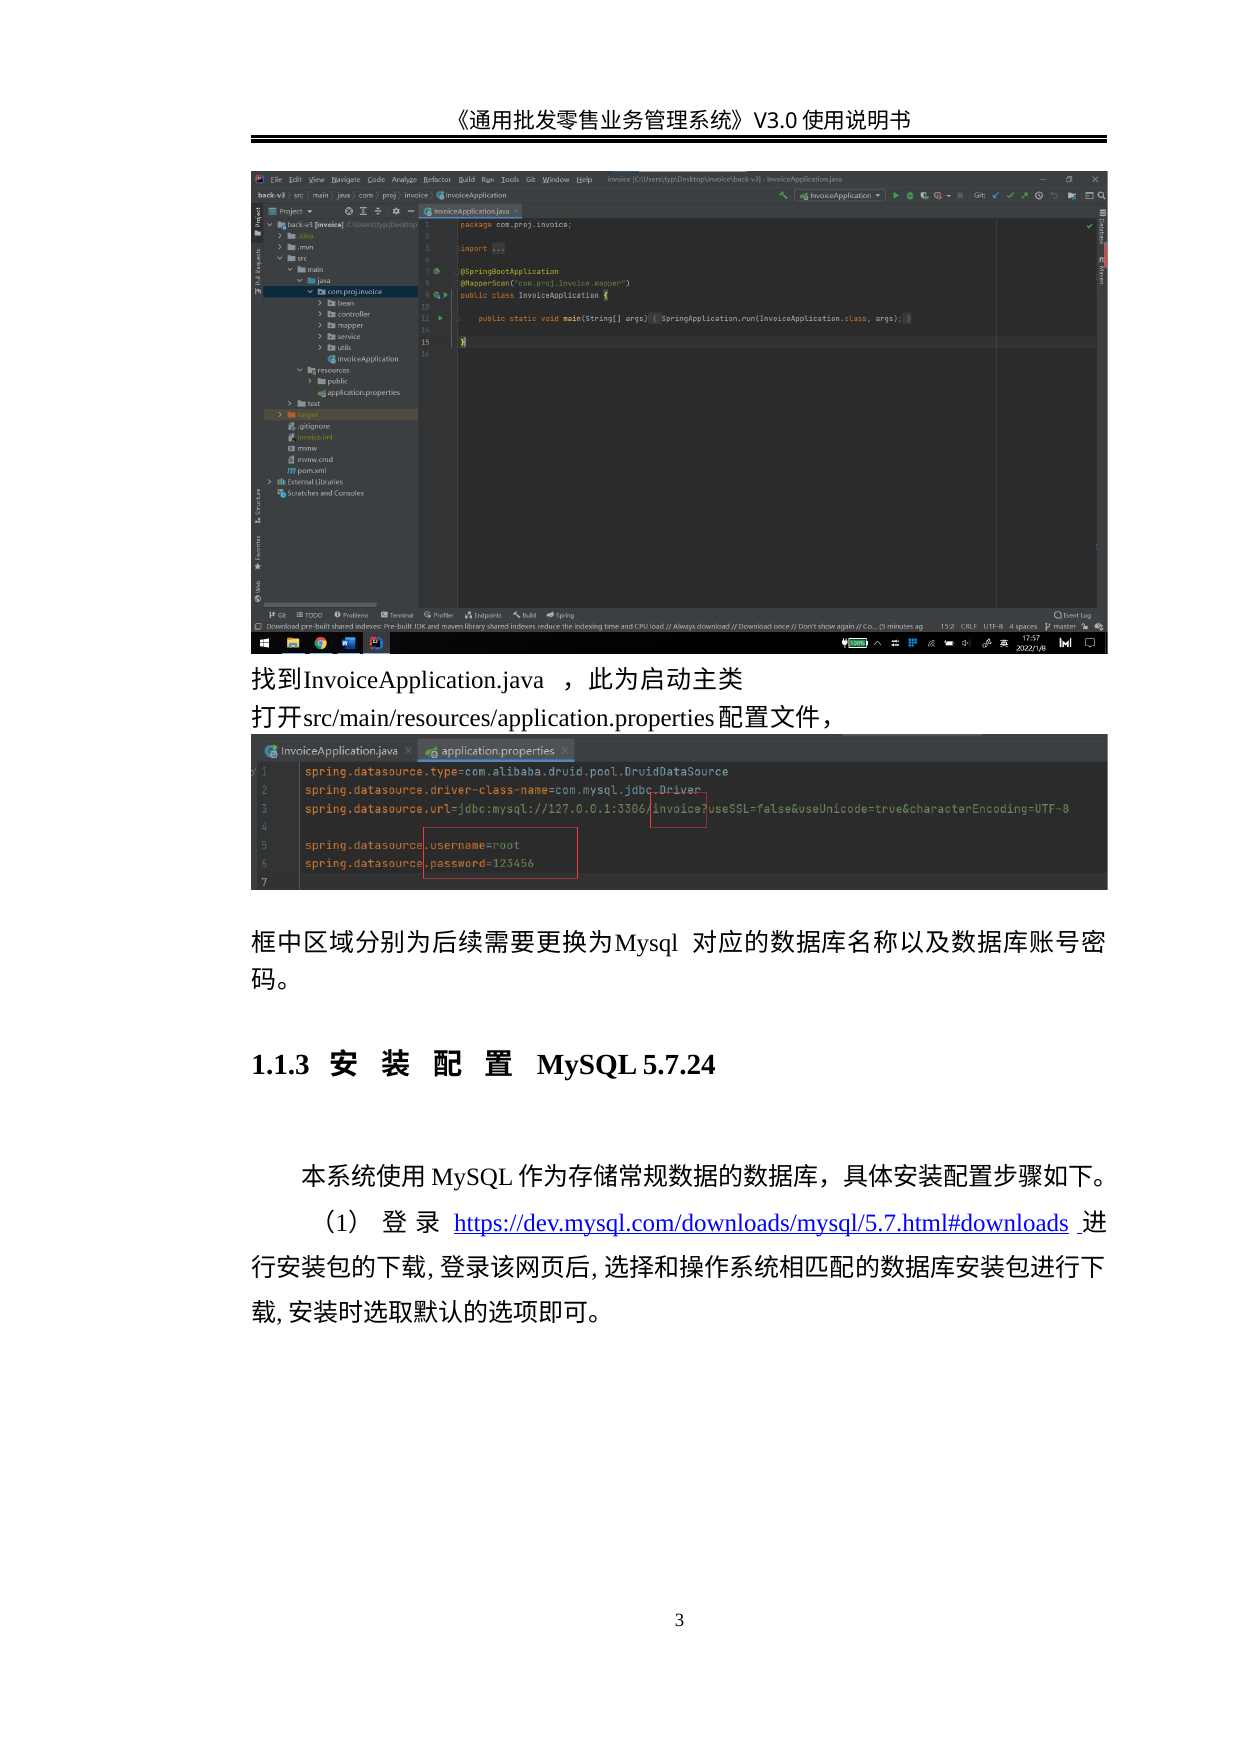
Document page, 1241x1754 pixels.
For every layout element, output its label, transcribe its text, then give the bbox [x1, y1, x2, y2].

picture [251, 734, 1108, 890]
text 找到InvoiceApplication.java，此为启动主类 [251, 659, 1107, 697]
text 本系统使用MySQL作为存储常规数据的数据库，具体安装配置步骤如下。 [251, 1157, 1107, 1193]
subtitle 1.1.3 安装配置MySQL 5.7.24 [251, 1024, 1107, 1099]
list 登录https://dev.mysql.com/downloads/mysql/5.7.html#downloads进行安装包的下载, 登录该网页后, 选择和操作系统相匹配的数据库安装包进行下载, 安装时选取默认的选项即可。 [251, 1202, 1107, 1329]
picture [251, 171, 1108, 654]
text 框中区域分别为后续需要更换为Mysql对应的数据库名称以及数据库账号密码。 [251, 922, 1107, 997]
text 打开src/main/resources/application.properties配置文件， [251, 697, 1107, 734]
